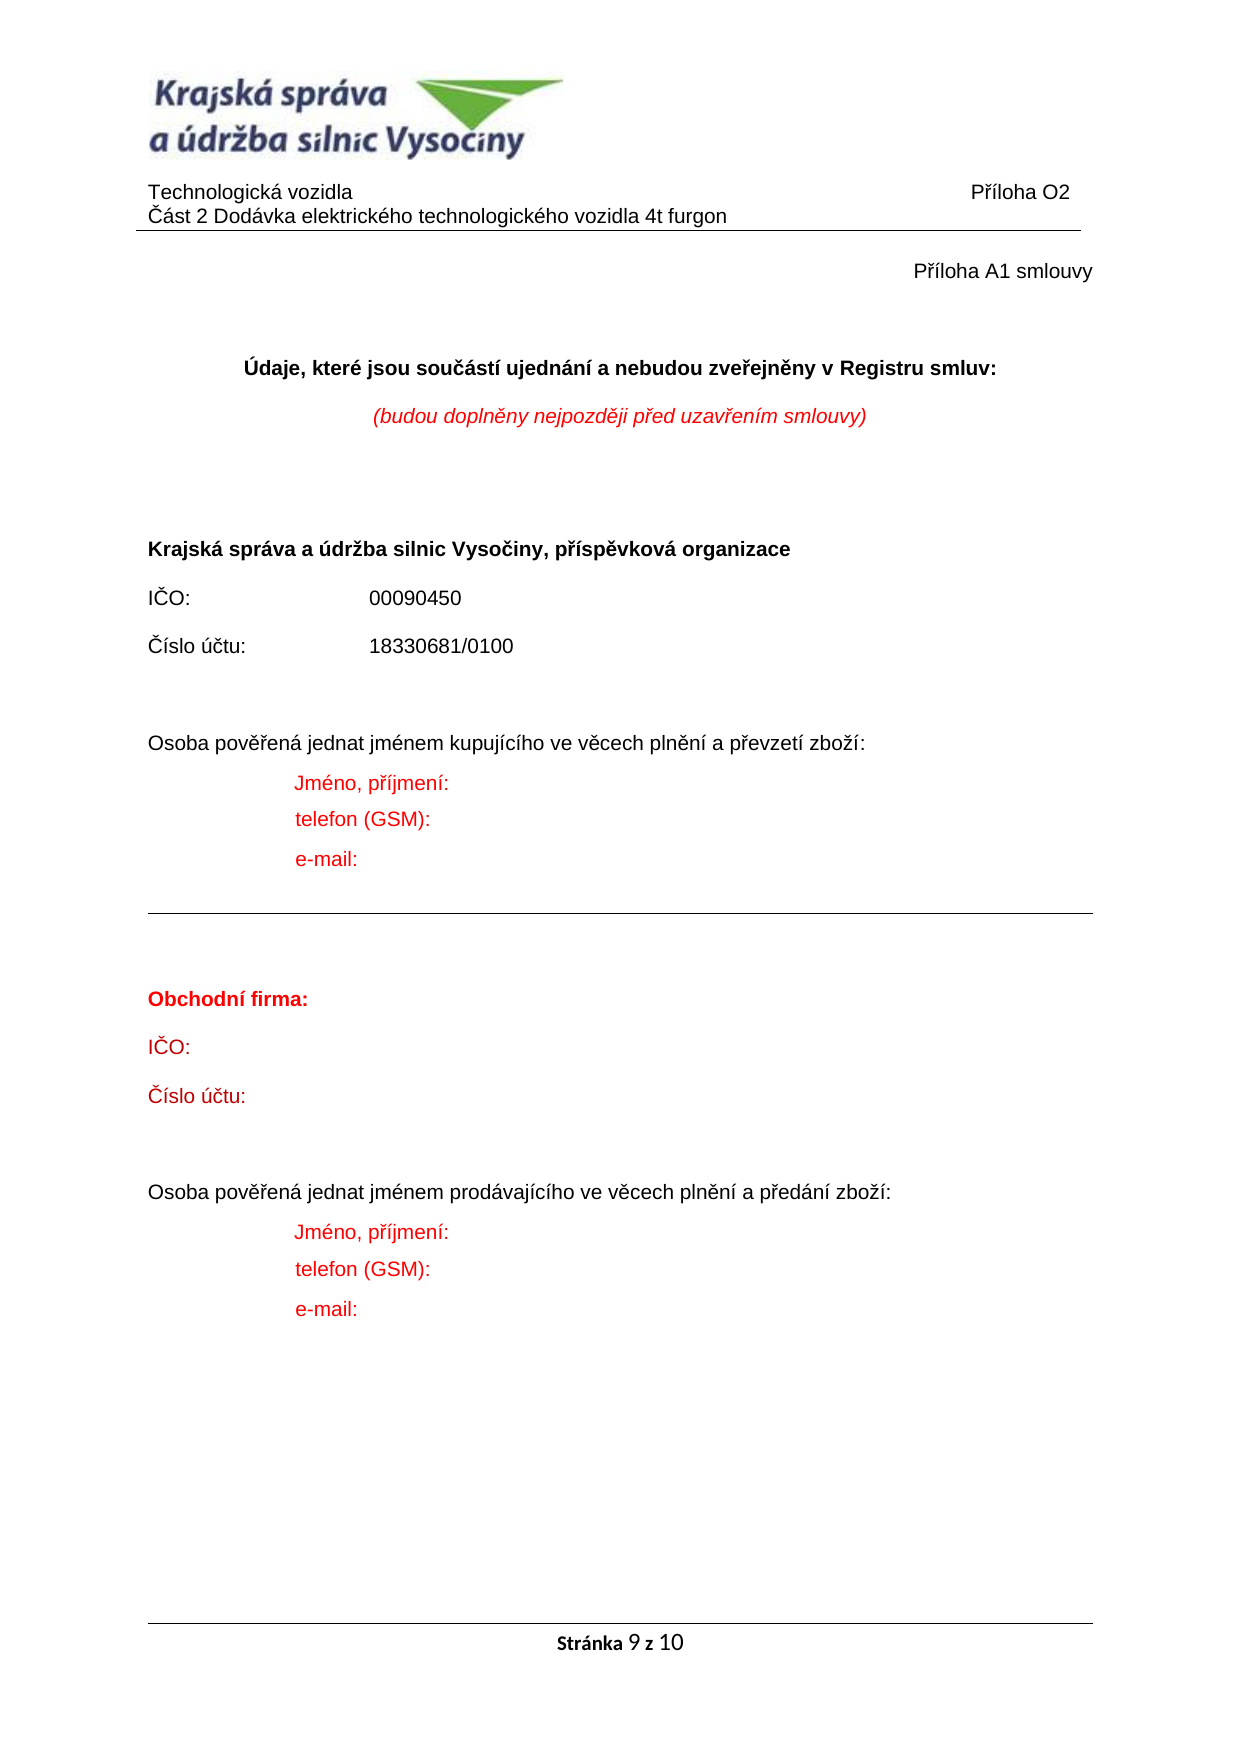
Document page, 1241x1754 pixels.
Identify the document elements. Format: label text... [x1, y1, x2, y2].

text Krajská správa a údržba silnic Vysočiny, příspěvková organizace [148, 537, 1093, 561]
list Jméno, příjmení: [221, 1220, 1093, 1244]
text Číslo účtu: 18330681/0100 [148, 634, 1093, 658]
text (budou doplněny nejpozději před uzavřením smlouvy) [148, 404, 1093, 428]
picture [147, 71, 564, 160]
text Osoba pověřená jednat jménem kupujícího ve věcech plnění a převzetí zboží: [148, 731, 1093, 754]
text IČO: [148, 1035, 1093, 1059]
text telefon (GSM): [74, 1257, 1093, 1281]
list Jméno, příjmení: [221, 771, 1093, 794]
text IČO: 00090450 [148, 586, 1093, 609]
text Údaje, které jsou součástí ujednání a nebudou zveřejněny v Registru smluv: [148, 356, 1093, 380]
text Osoba pověřená jednat jménem prodávajícího ve věcech plnění a předání zboží: [148, 1180, 1093, 1204]
text Číslo účtu: [148, 1083, 1093, 1107]
text Příloha A1 smlouvy [148, 259, 1093, 283]
text e-mail: [221, 1297, 1093, 1321]
text Obchodní firma: [148, 987, 1093, 1011]
text e-mail: [221, 847, 1093, 871]
text telefon (GSM): [74, 807, 1093, 831]
